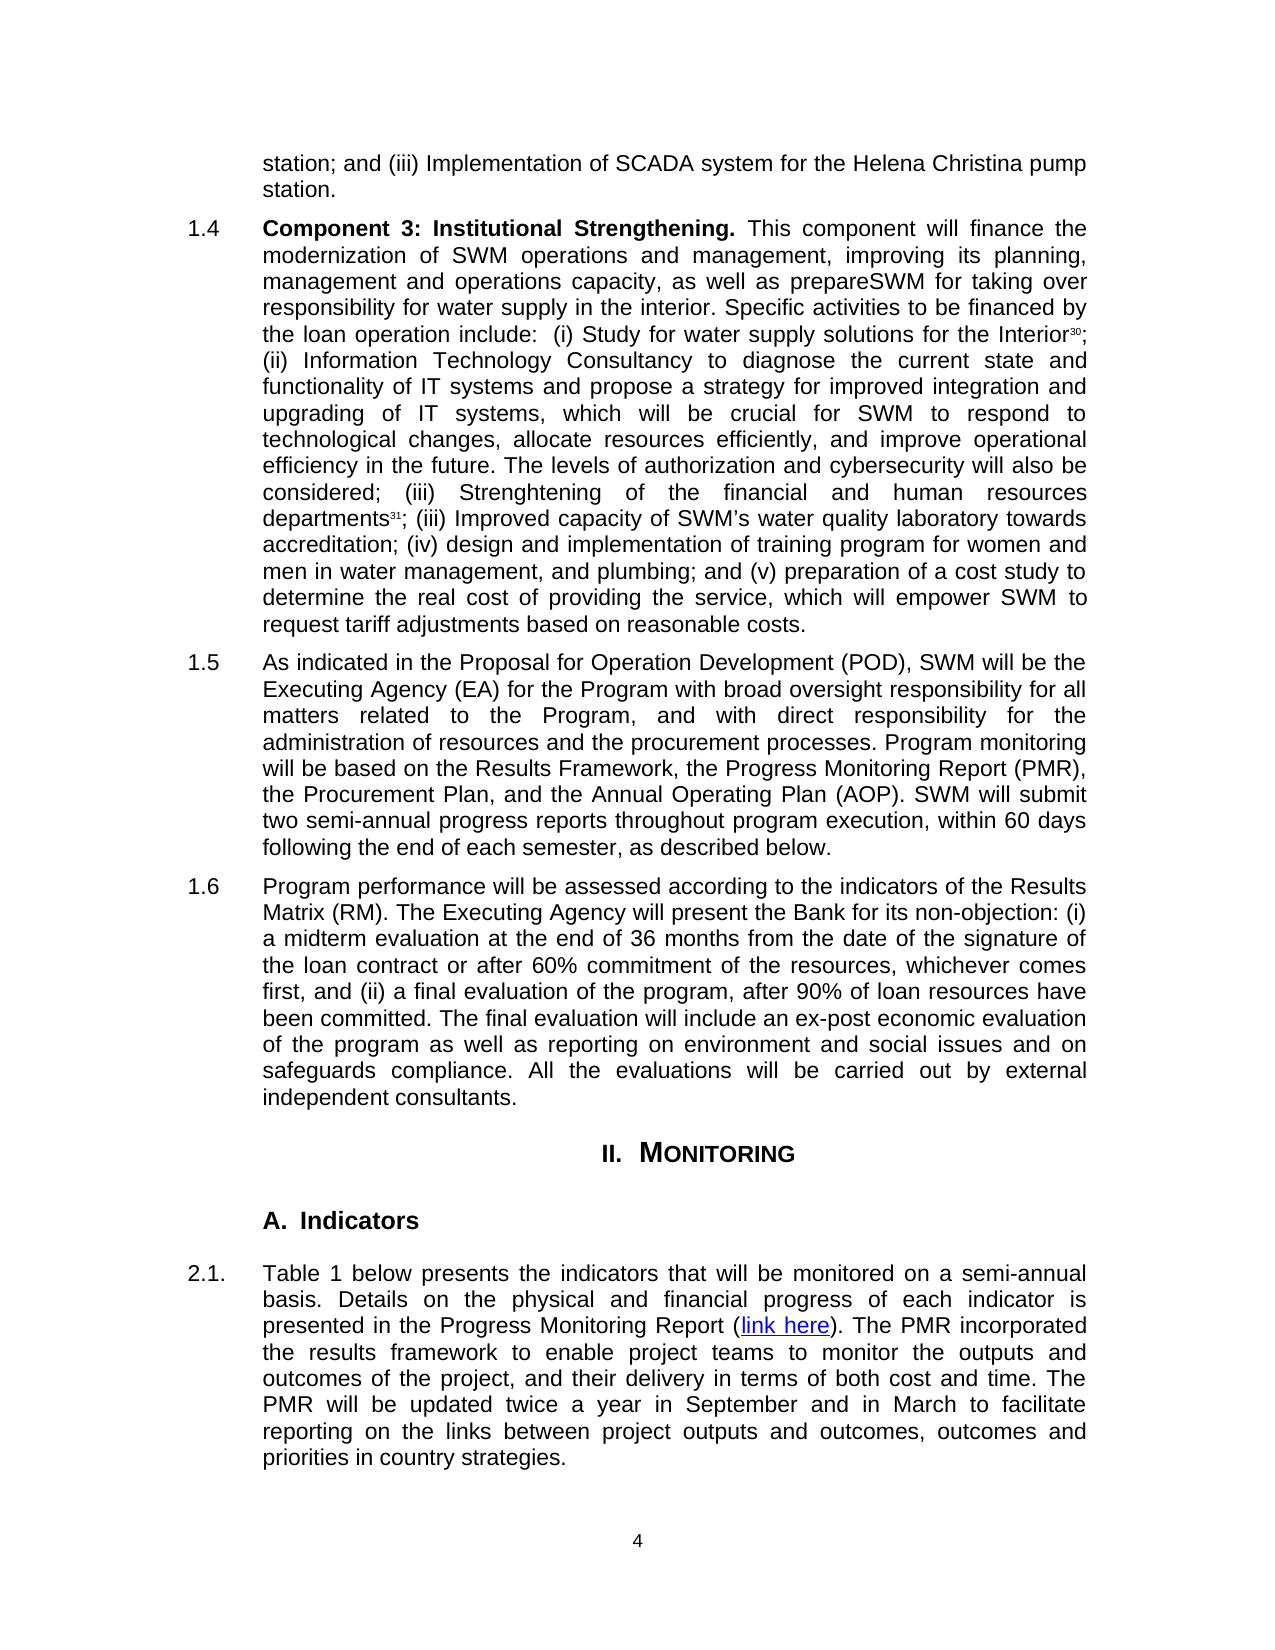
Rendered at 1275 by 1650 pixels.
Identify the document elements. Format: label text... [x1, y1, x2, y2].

subtitle Indicators [262, 1206, 1087, 1235]
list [187, 150, 1087, 203]
list Table 1 below presents the indicators that will be monitored on a semi-annual basis. Details on the physical and financial progress of each indicator is presented in the Progress Monitoring Report (link here). The PMR incorporated the results framework to enable project teams to monitor the outputs and outcomes of the project, and their delivery in terms of both cost and time. The PMR will be updated twice a year in September and in March to facilitate reporting on the links between project outputs and outcomes, outcomes and priorities in country strategies. [187, 1260, 1087, 1471]
list As indicated in the Proposal for Operation Development (POD), SWM will be the Executing Agency (EA) for the Program with broad oversight responsibility for all matters related to the Program, and with direct responsibility for the administration of resources and the procurement processes. Program monitoring will be based on the Results Framework, the Progress Monitoring Report (PMR), the Procurement Plan, and the Annual Operating Plan (AOP). SWM will submit two semi-annual progress reports throughout program execution, within 60 days following the end of each semester, as described below. [187, 649, 1087, 860]
subtitle Monitoring [309, 1135, 1087, 1168]
list Component 3: Institutional Strengthening. This component will finance the modernization of SWM operations and management, improving its planning, management and operations capacity, as well as prepareSWM for taking over responsibility for water supply in the interior. Specific activities to be financed by the loan operation include: (i) Study for water supply solutions for the Interior30; (ii) Information Technology Consultancy to diagnose the current state and functionality of IT systems and propose a strategy for improved integration and upgrading of IT systems, which will be crucial for SWM to respond to technological changes, allocate resources efficiently, and improve operational efficiency in the future. The levels of authorization and cybersecurity will also be considered; (iii) Strenghtening of the financial and human resources departments31; (iii) Improved capacity of SWM’s water quality laboratory towards accreditation; (iv) design and implementation of training program for women and men in water management, and plumbing; and (v) preparation of a cost study to determine the real cost of providing the service, which will empower SWM to request tariff adjustments based on reasonable costs. [187, 215, 1087, 637]
list Program performance will be assessed according to the indicators of the Results Matrix (RM). The Executing Agency will present the Bank for its non-objection: (i) a midterm evaluation at the end of 36 months from the date of the signature of the loan contract or after 60% commitment of the resources, whichever comes first, and (ii) a final evaluation of the program, after 90% of loan resources have been committed. The final evaluation will include an ex-post economic evaluation of the program as well as reporting on environment and social issues and on safeguards compliance. All the evaluations will be carried out by external independent consultants. [187, 873, 1087, 1110]
